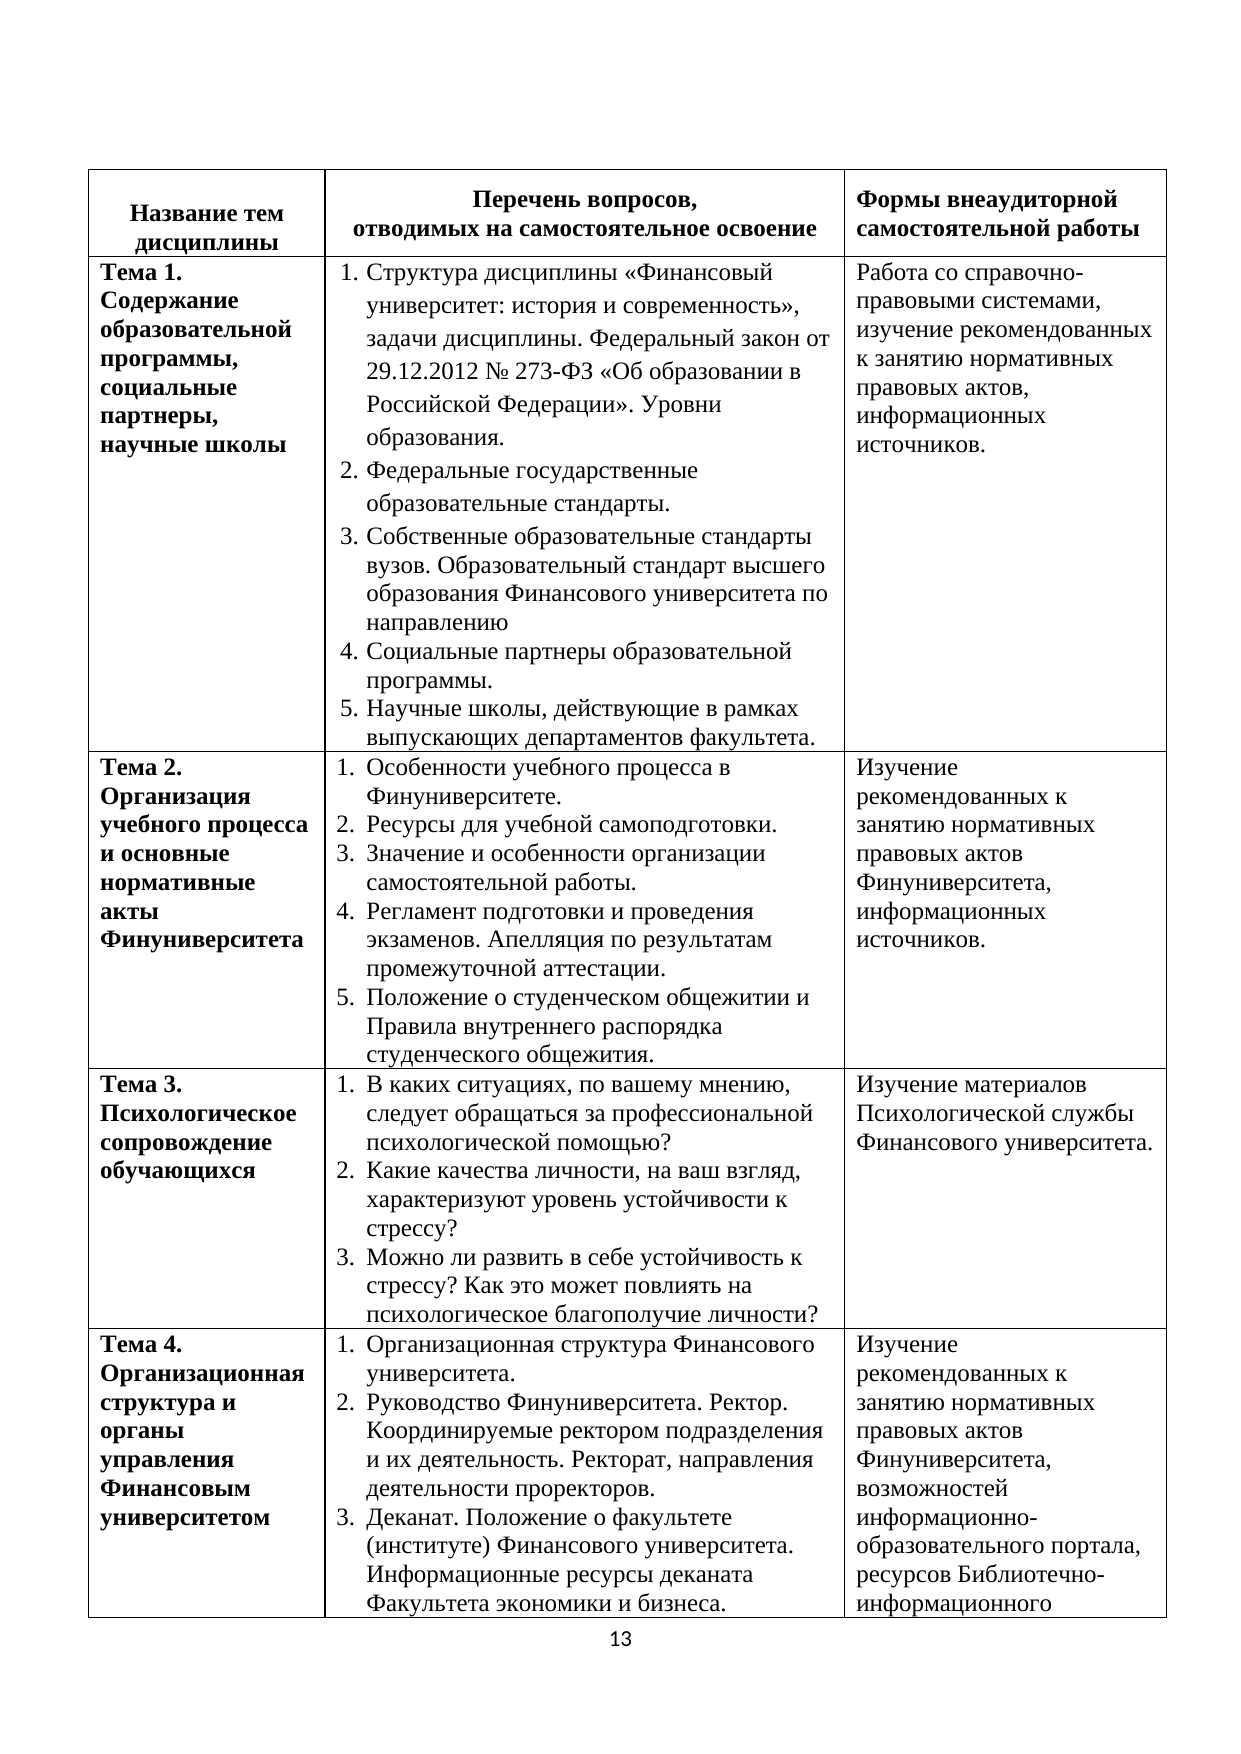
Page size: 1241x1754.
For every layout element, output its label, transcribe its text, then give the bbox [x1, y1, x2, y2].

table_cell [326, 1329, 844, 1617]
table_header Перечень вопросов, отводимых на самостоятельное освоение [326, 170, 844, 256]
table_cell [89, 1329, 324, 1617]
table_cell Изучение материалов Психологической службы Финансового университета. [845, 1069, 1166, 1328]
table_cell В каких ситуациях, по вашему мнению, следует обращаться за профессиональной психологической помощью? Какие качества личности, на ваш взгляд, характеризуют уровень устойчивости к стрессу? Можно ли развить в себе устойчивость к стрессу? Как это может повлиять на психологическое благополучие личности? [326, 1069, 844, 1328]
table_header Название тем дисциплины [89, 170, 324, 256]
table_cell Тема 2. Организация учебного процесса и основные нормативные акты Финуниверситета [89, 752, 324, 1068]
table_cell Тема 1. Содержание образовательной программы, социальные партнеры, научные школы [89, 257, 324, 751]
table_cell Особенности учебного процесса в Финуниверситете. Ресурсы для учебной самоподготовки. Значение и особенности организации самостоятельной работы. Регламент подготовки и проведения экзаменов. Апелляция по результатам промежуточной аттестации. Положение о студенческом общежитии и Правила внутреннего распорядка студенческого общежития. [326, 752, 844, 1068]
table_cell Работа со справочно-правовыми системами, изучение рекомендованных к занятию нормативных правовых актов, информационных источников. [845, 257, 1166, 751]
table_cell Изучение рекомендованных к занятию нормативных правовых актов Финуниверситета, информационных источников. [845, 752, 1166, 1068]
table_cell Структура дисциплины «Финансовый университет: история и современность», задачи дисциплины. Федеральный закон от 29.12.2012 № 273-ФЗ «Об образовании в Российской Федерации». Уровни образования. Федеральные государственные образовательные стандарты. Собственные образовательные стандарты вузов. Образовательный стандарт высшего образования Финансового университета по направлению Социальные партнеры образовательной программы. Научные школы, действующие в рамках выпускающих департаментов факультета. [326, 257, 844, 751]
table_header Формы внеаудиторной самостоятельной работы [845, 170, 1166, 256]
table_cell Тема 3. Психологическое сопровождение обучающихся [89, 1069, 324, 1328]
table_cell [845, 1329, 1166, 1617]
